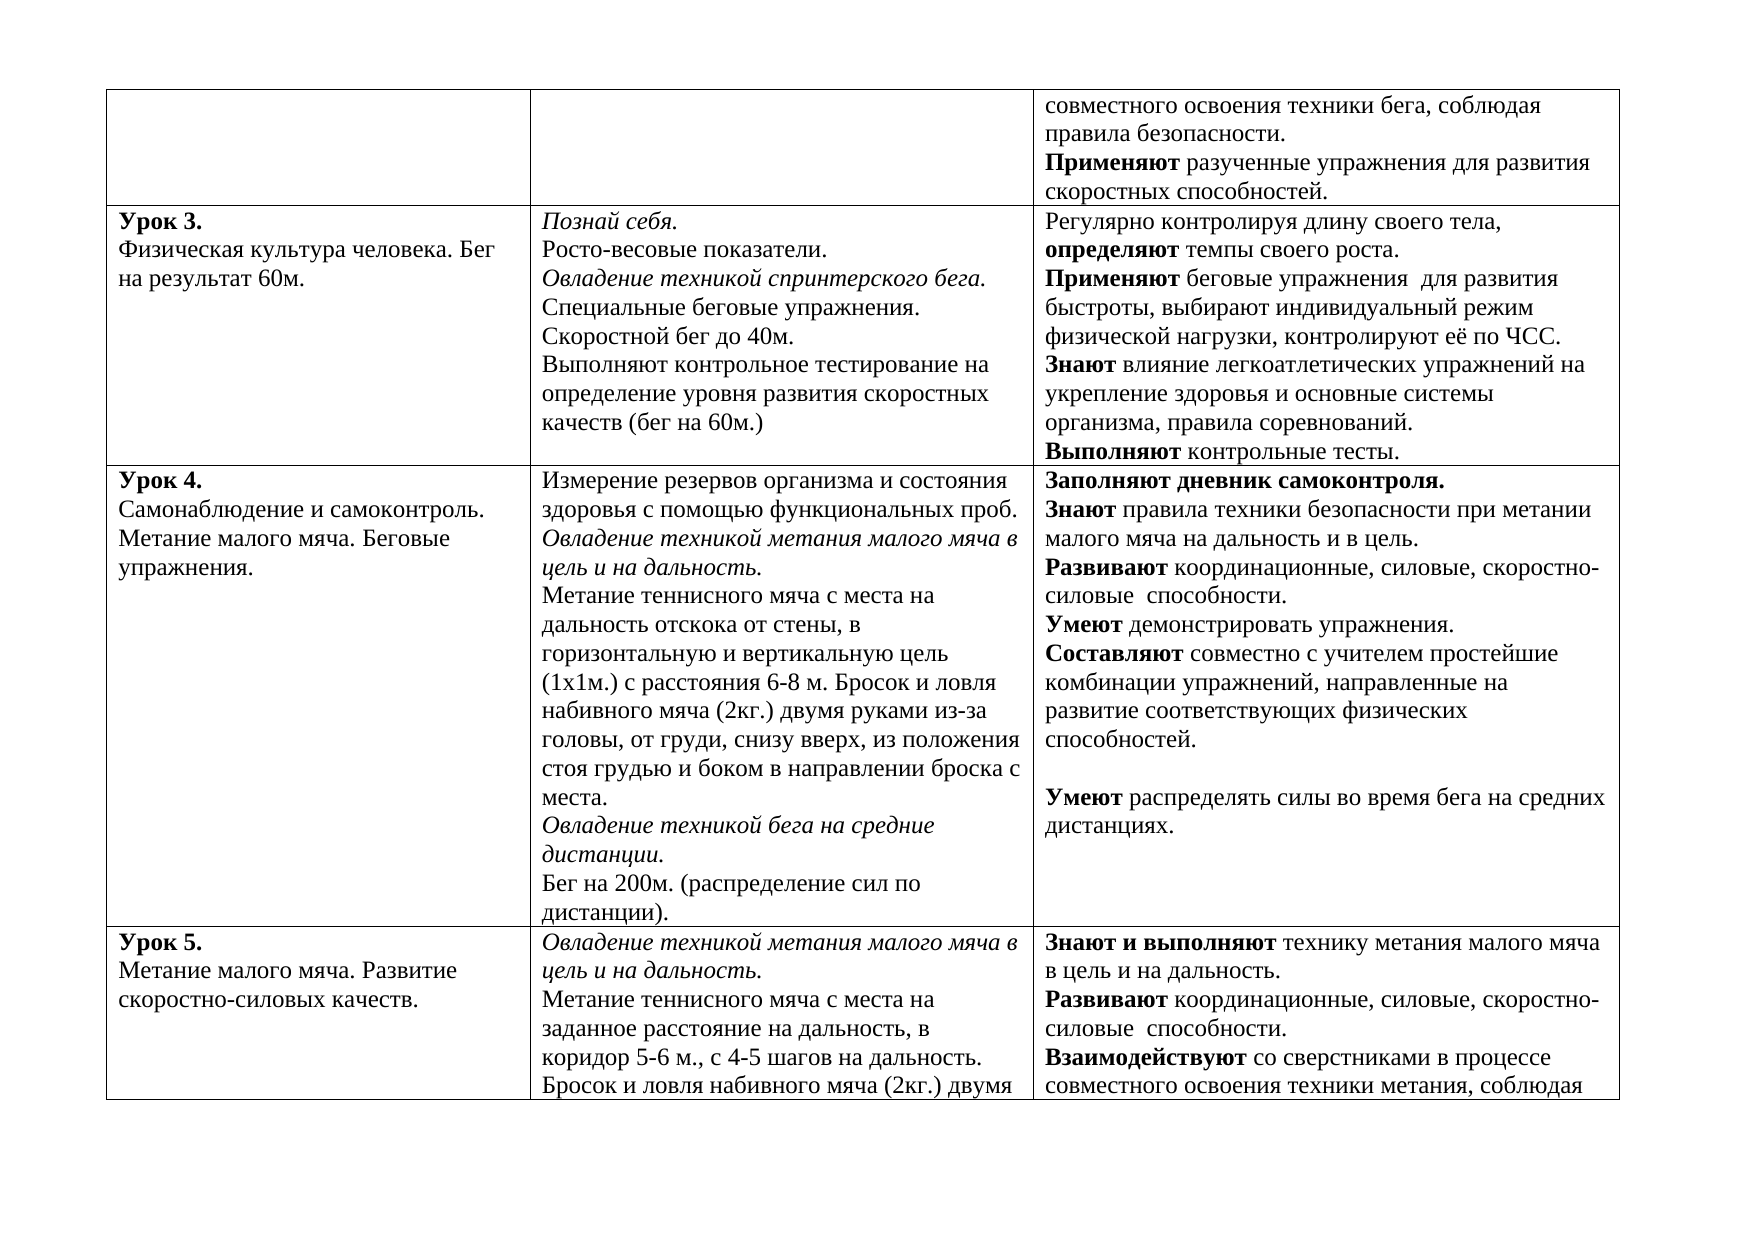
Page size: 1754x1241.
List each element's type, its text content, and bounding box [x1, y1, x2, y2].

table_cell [107, 927, 530, 1099]
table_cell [531, 927, 1033, 1099]
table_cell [1034, 90, 1619, 205]
table_cell Измерение резервов организма и состояния здоровья с помощью функциональных проб. Овладение техникой метания малого мяча в цель и на дальность. Метание теннисного мяча с места на дальность отскока от стены, в горизонтальную и вертикальную цель (1х1м.) с расстояния 6-8 м. Бросок и ловля набивного мяча (2кг.) двумя руками из-за головы, от груди, снизу вверх, из положения стоя грудью и боком в направлении броска с места. Овладение техникой бега на средние дистанции. Бег на 200м. (распределение сил по дистанции). [531, 466, 1033, 926]
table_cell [107, 90, 530, 205]
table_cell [531, 90, 1033, 205]
table_cell Заполняют дневник самоконтроля. Знают правила техники безопасности при метании малого мяча на дальность и в цель. Развивают координационные, силовые, скоростно-силовые способности. Умеют демонстрировать упражнения. Составляют совместно с учителем простейшие комбинации упражнений, направленные на развитие соответствующих физических способностей. Умеют распределять силы во время бега на средних дистанциях. [1034, 466, 1619, 926]
table_cell Урок 4. Самонаблюдение и самоконтроль. Метание малого мяча. Беговые упражнения. [107, 466, 530, 926]
table_cell Познай себя. Росто-весовые показатели. Овладение техникой спринтерского бега. Специальные беговые упражнения. Скоростной бег до 40м. Выполняют контрольное тестирование на определение уровня развития скоростных качеств (бег на 60м.) [531, 206, 1033, 464]
table_cell Регулярно контролируя длину своего тела, определяют темпы своего роста. Применяют беговые упражнения для развития быстроты, выбирают индивидуальный режим физической нагрузки, контролируют её по ЧСС. Знают влияние легкоатлетических упражнений на укрепление здоровья и основные системы организма, правила соревнований. Выполняют контрольные тесты. [1034, 206, 1619, 464]
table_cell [1034, 927, 1619, 1099]
table_cell Урок 3. Физическая культура человека. Бег на результат 60м. [107, 206, 530, 464]
